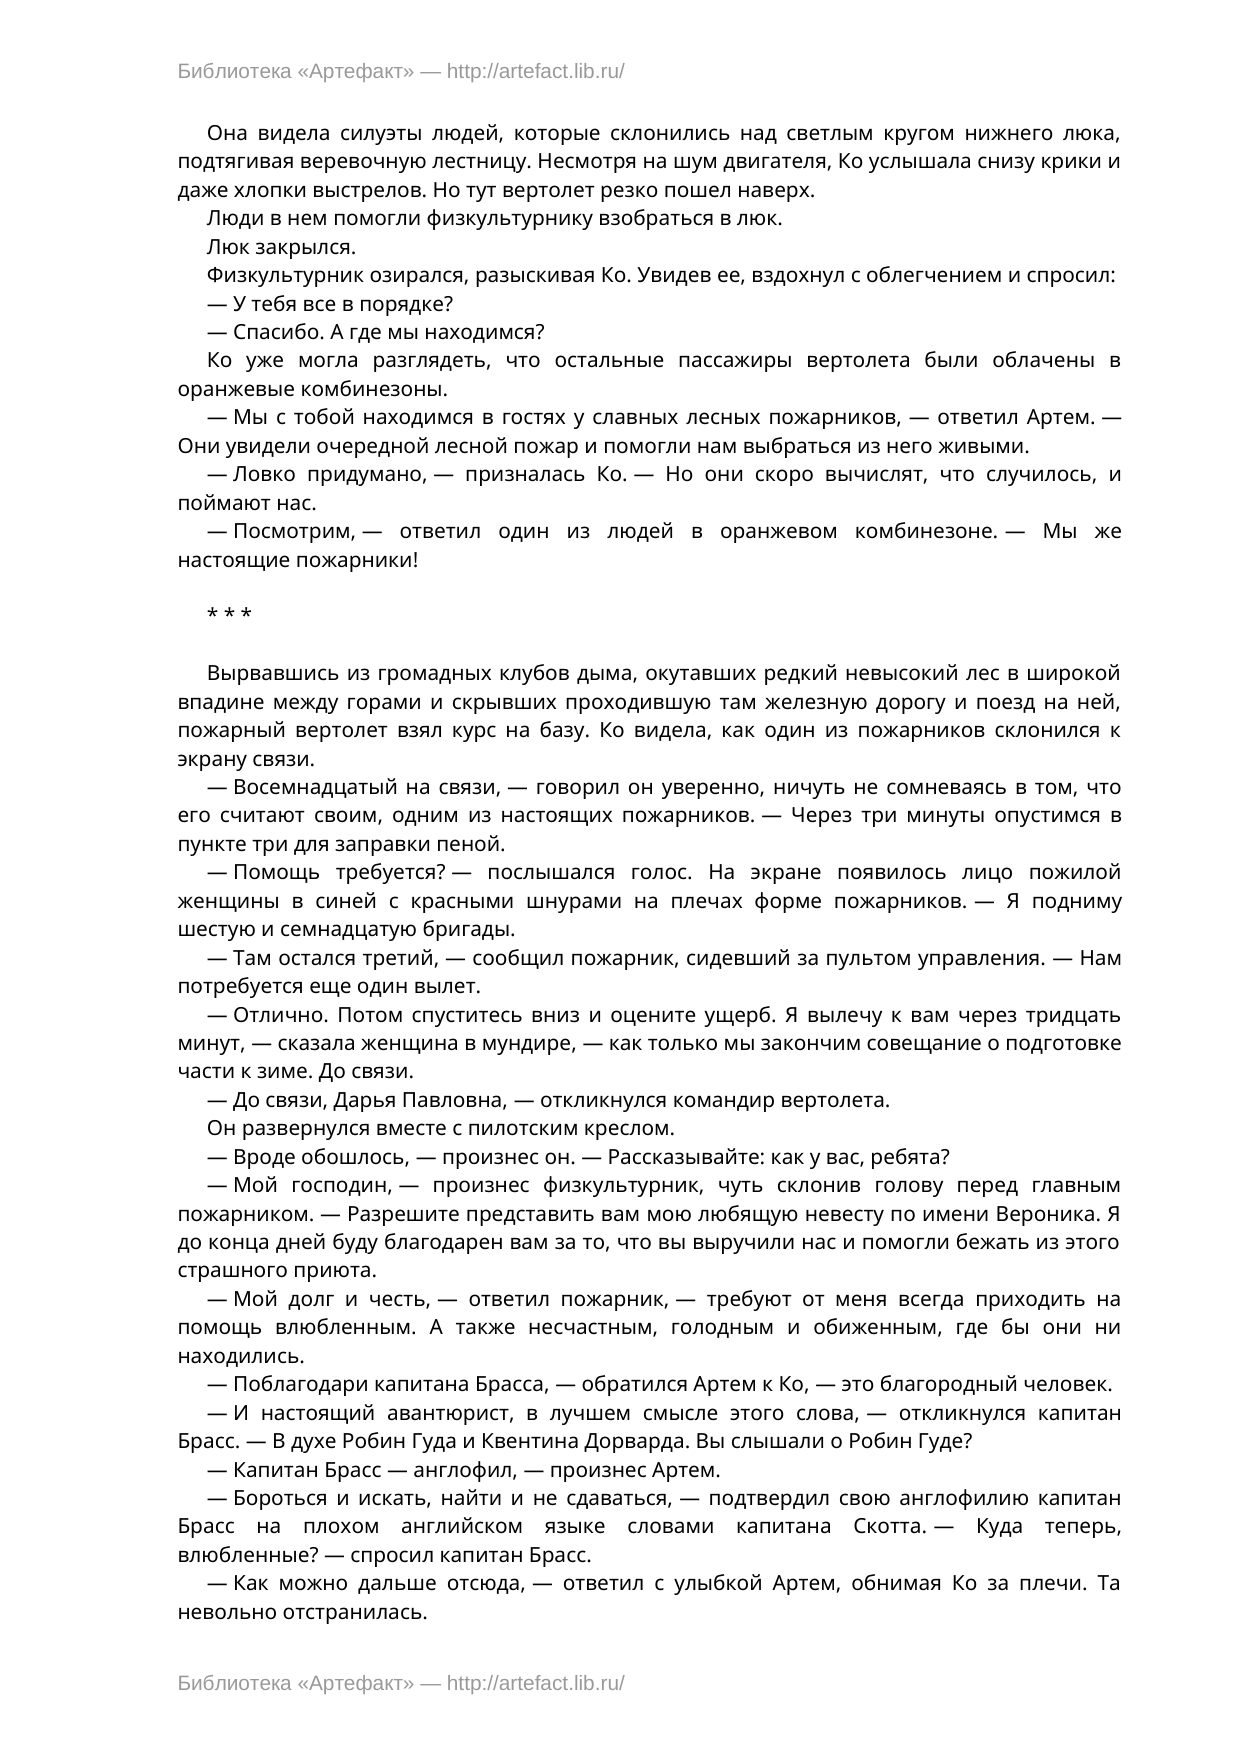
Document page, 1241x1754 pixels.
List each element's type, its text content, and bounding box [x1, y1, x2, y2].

subtitle * * * [177, 602, 1122, 630]
text Люк закрылся. [177, 232, 1122, 260]
text — И настоящий авантюрист, в лучшем смысле этого слова, — откликнулся капитан Брасс. — В духе Робин Гуда и Квентина Дорварда. Вы слышали о Робин Гуде? [177, 1398, 1122, 1455]
text Ко уже могла разглядеть, что остальные пассажиры вертолета были облачены в оранжевые комбинезоны. [177, 346, 1122, 402]
text Он развернулся вместе с пилотским креслом. [177, 1113, 1122, 1142]
text Она видела силуэты людей, которые склонились над светлым кругом нижнего люка, подтягивая веревочную лестницу. Несмотря на шум двигателя, Ко услышала снизу крики и даже хлопки выстрелов. Но тут вертолет резко пошел наверх. [177, 118, 1122, 203]
text — До связи, Дарья Павловна, — откликнулся командир вертолета. [177, 1085, 1122, 1113]
text — Мой долг и честь, — ответил пожарник, — требуют от меня всегда приходить на помощь влюбленным. А также несчастным, голодным и обиженным, где бы они ни находились. [177, 1284, 1122, 1369]
text — Посмотрим, — ответил один из людей в оранжевом комбинезоне. — Мы же настоящие пожарники! [177, 516, 1122, 573]
text Люди в нем помогли физкультурнику взобраться в люк. [177, 203, 1122, 232]
text — Ловко придумано, — призналась Ко. — Но они скоро вычислят, что случилось, и поймают нас. [177, 459, 1122, 516]
text — Спасибо. А где мы находимся? [177, 317, 1122, 346]
text — У тебя все в порядке? [177, 289, 1122, 317]
text — Там остался третий, — сообщил пожарник, сидевший за пультом управления. — Нам потребуется еще один вылет. [177, 943, 1122, 1000]
text Вырвавшись из громадных клубов дыма, окутавших редкий невысокий лес в широкой впадине между горами и скрывших проходившую там железную дорогу и поезд на ней, пожарный вертолет взял курс на базу. Ко видела, как один из пожарников склонился к экрану связи. [177, 658, 1122, 772]
text — Помощь требуется? — послышался голос. На экране появилось лицо пожилой женщины в синей с красными шнурами на плечах форме пожарников. — Я подниму шестую и семнадцатую бригады. [177, 857, 1122, 943]
text — Капитан Брасс — англофил, — произнес Артем. [177, 1455, 1122, 1483]
text — Как можно дальше отсюда, — ответил с улыбкой Артем, обнимая Ко за плечи. Та невольно отстранилась. [177, 1568, 1122, 1625]
text — Отлично. Потом спуститесь вниз и оцените ущерб. Я вылечу к вам через тридцать минут, — сказала женщина в мундире, — как только мы закончим совещание о подготовке части к зиме. До связи. [177, 1000, 1122, 1085]
text — Бороться и искать, найти и не сдаваться, — подтвердил свою англофилию капитан Брасс на плохом английском языке словами капитана Скотта. — Куда теперь, влюбленные? — спросил капитан Брасс. [177, 1483, 1122, 1568]
text — Восемнадцатый на связи, — говорил он уверенно, ничуть не сомневаясь в том, что его считают своим, одним из настоящих пожарников. — Через три минуты опустимся в пункте три для заправки пеной. [177, 772, 1122, 857]
text — Поблагодари капитана Брасса, — обратился Артем к Ко, — это благородный человек. [177, 1369, 1122, 1398]
text Физкультурник озирался, разыскивая Ко. Увидев ее, вздохнул с облегчением и спросил: [177, 260, 1122, 289]
text — Вроде обошлось, — произнес он. — Рассказывайте: как у вас, ребята? [177, 1142, 1122, 1170]
text — Мы с тобой находимся в гостях у славных лесных пожарников, — ответил Артем. — Они увидели очередной лесной пожар и помогли нам выбраться из него живыми. [177, 402, 1122, 459]
text — Мой господин, — произнес физкультурник, чуть склонив голову перед главным пожарником. — Разрешите представить вам мою любящую невесту по имени Вероника. Я до конца дней буду благодарен вам за то, что вы выручили нас и помогли бежать из этого страшного приюта. [177, 1170, 1122, 1284]
